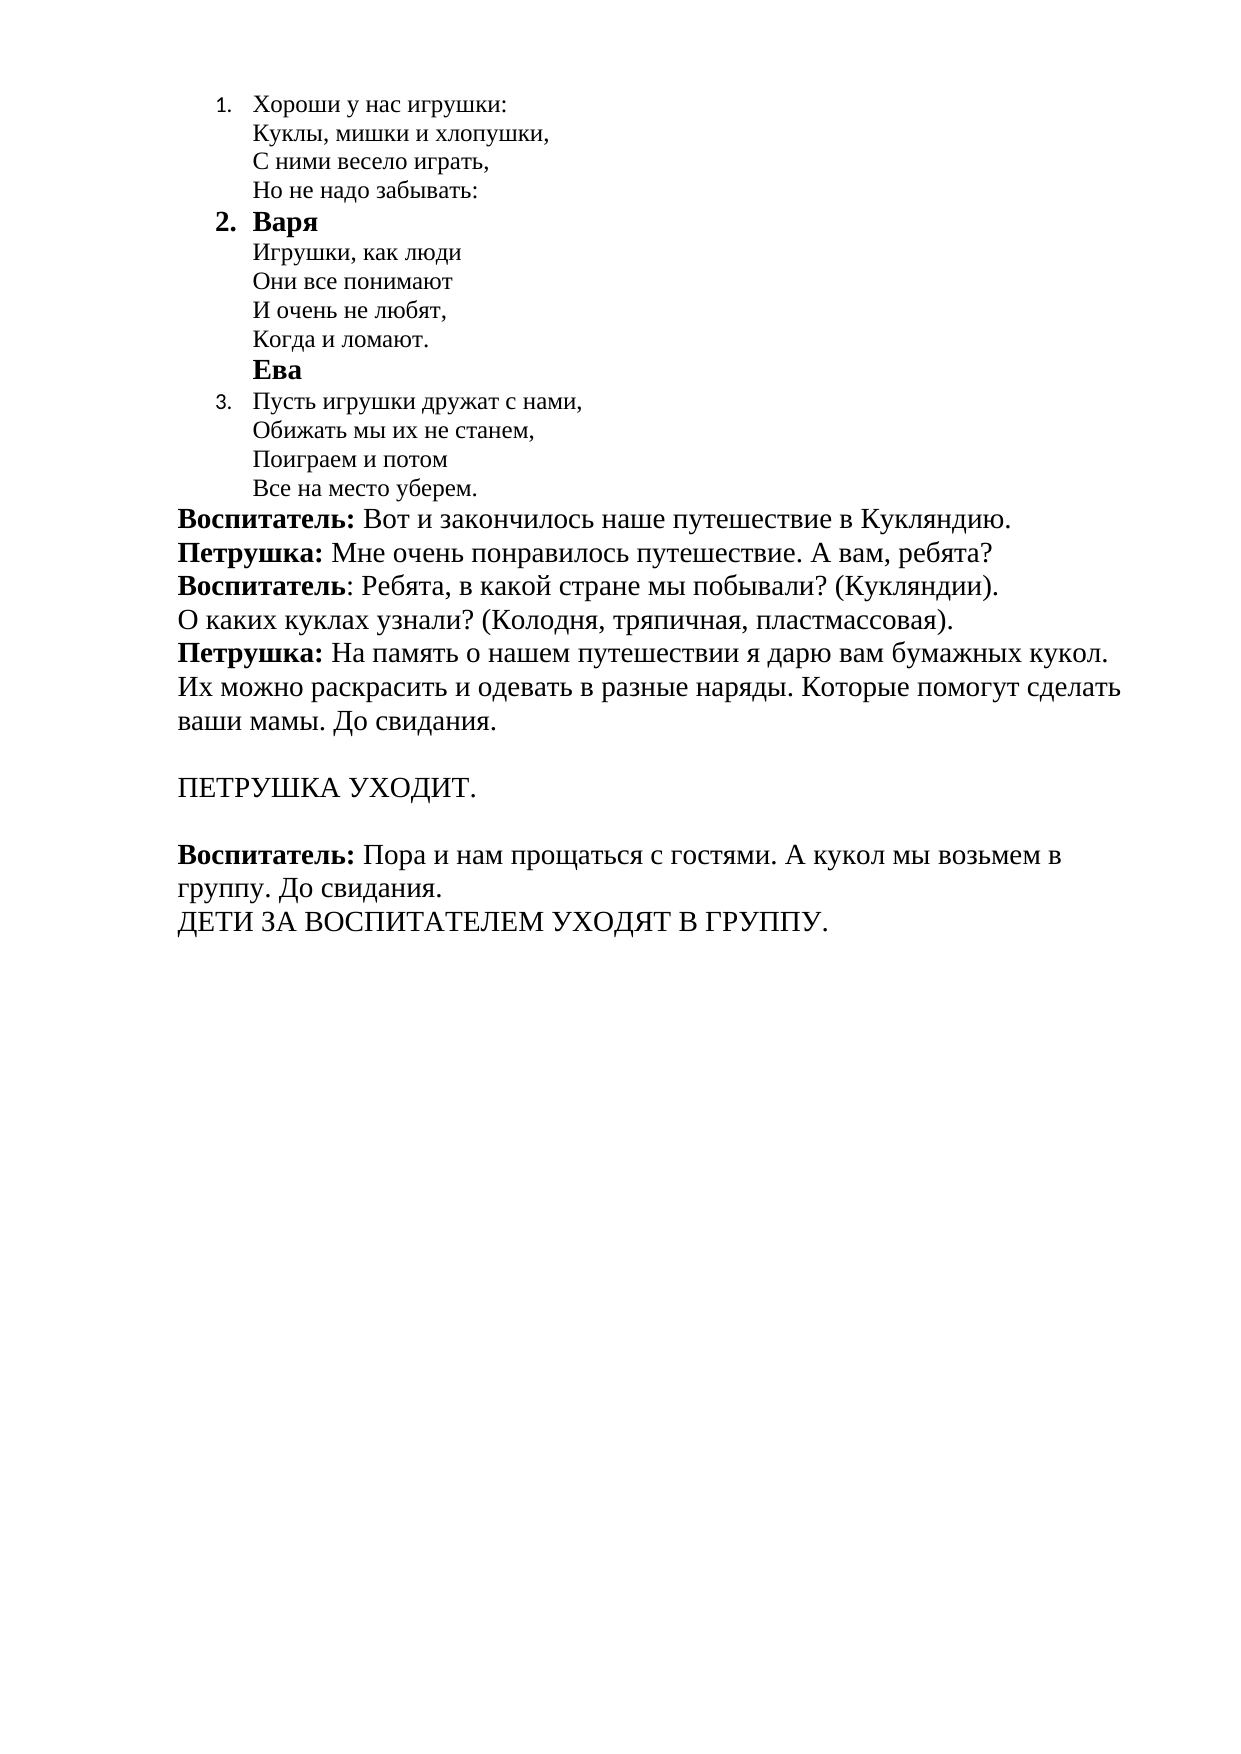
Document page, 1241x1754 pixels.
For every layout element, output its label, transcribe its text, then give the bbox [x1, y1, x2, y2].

list Пусть игрушки дружат с нами, [215, 386, 1152, 415]
text Но не надо забывать: [252, 175, 1152, 204]
text Когда и ломают. [252, 324, 1152, 352]
text Воспитатель: Вот и закончилось наше путешествие в Кукляндию. [177, 501, 1152, 535]
text О каких куклах узнали? (Колодня, тряпичная, пластмассовая). [177, 602, 1152, 636]
text С ними весело играть, [252, 146, 1152, 175]
text Петрушка: Мне очень понравилось путешествие. А вам, ребята? [177, 535, 1152, 568]
text Все на место уберем. [252, 473, 1152, 501]
text ДЕТИ ЗА ВОСПИТАТЕЛЕМ УХОДЯТ В ГРУППУ. [177, 904, 1152, 937]
text Воспитатель: Пора и нам прощаться с гостями. А кукол мы возьмем в группу. До свидания. [177, 837, 1152, 904]
text Обижать мы их не станем, [252, 415, 1152, 444]
text Игрушки, как люди [252, 237, 1152, 266]
text Поиграем и потом [252, 444, 1152, 473]
list Хороши у нас игрушки: [215, 89, 1152, 118]
text Петрушка: На память о нашем путешествии я дарю вам бумажных кукол. Их можно раскрасить и одевать в разные наряды. Которые помогут сделать ваши мамы. До свидания. [177, 636, 1152, 736]
text Куклы, мишки и хлопушки, [252, 118, 1152, 146]
text Воспитатель: Ребята, в какой стране мы побывали? (Кукляндии). [177, 568, 1152, 602]
list Варя [215, 204, 1152, 237]
text И очень не любят, [252, 295, 1152, 324]
text Они все понимают [252, 266, 1152, 295]
text ПЕТРУШКА УХОДИТ. [177, 770, 1152, 803]
text Ева [252, 352, 1152, 386]
